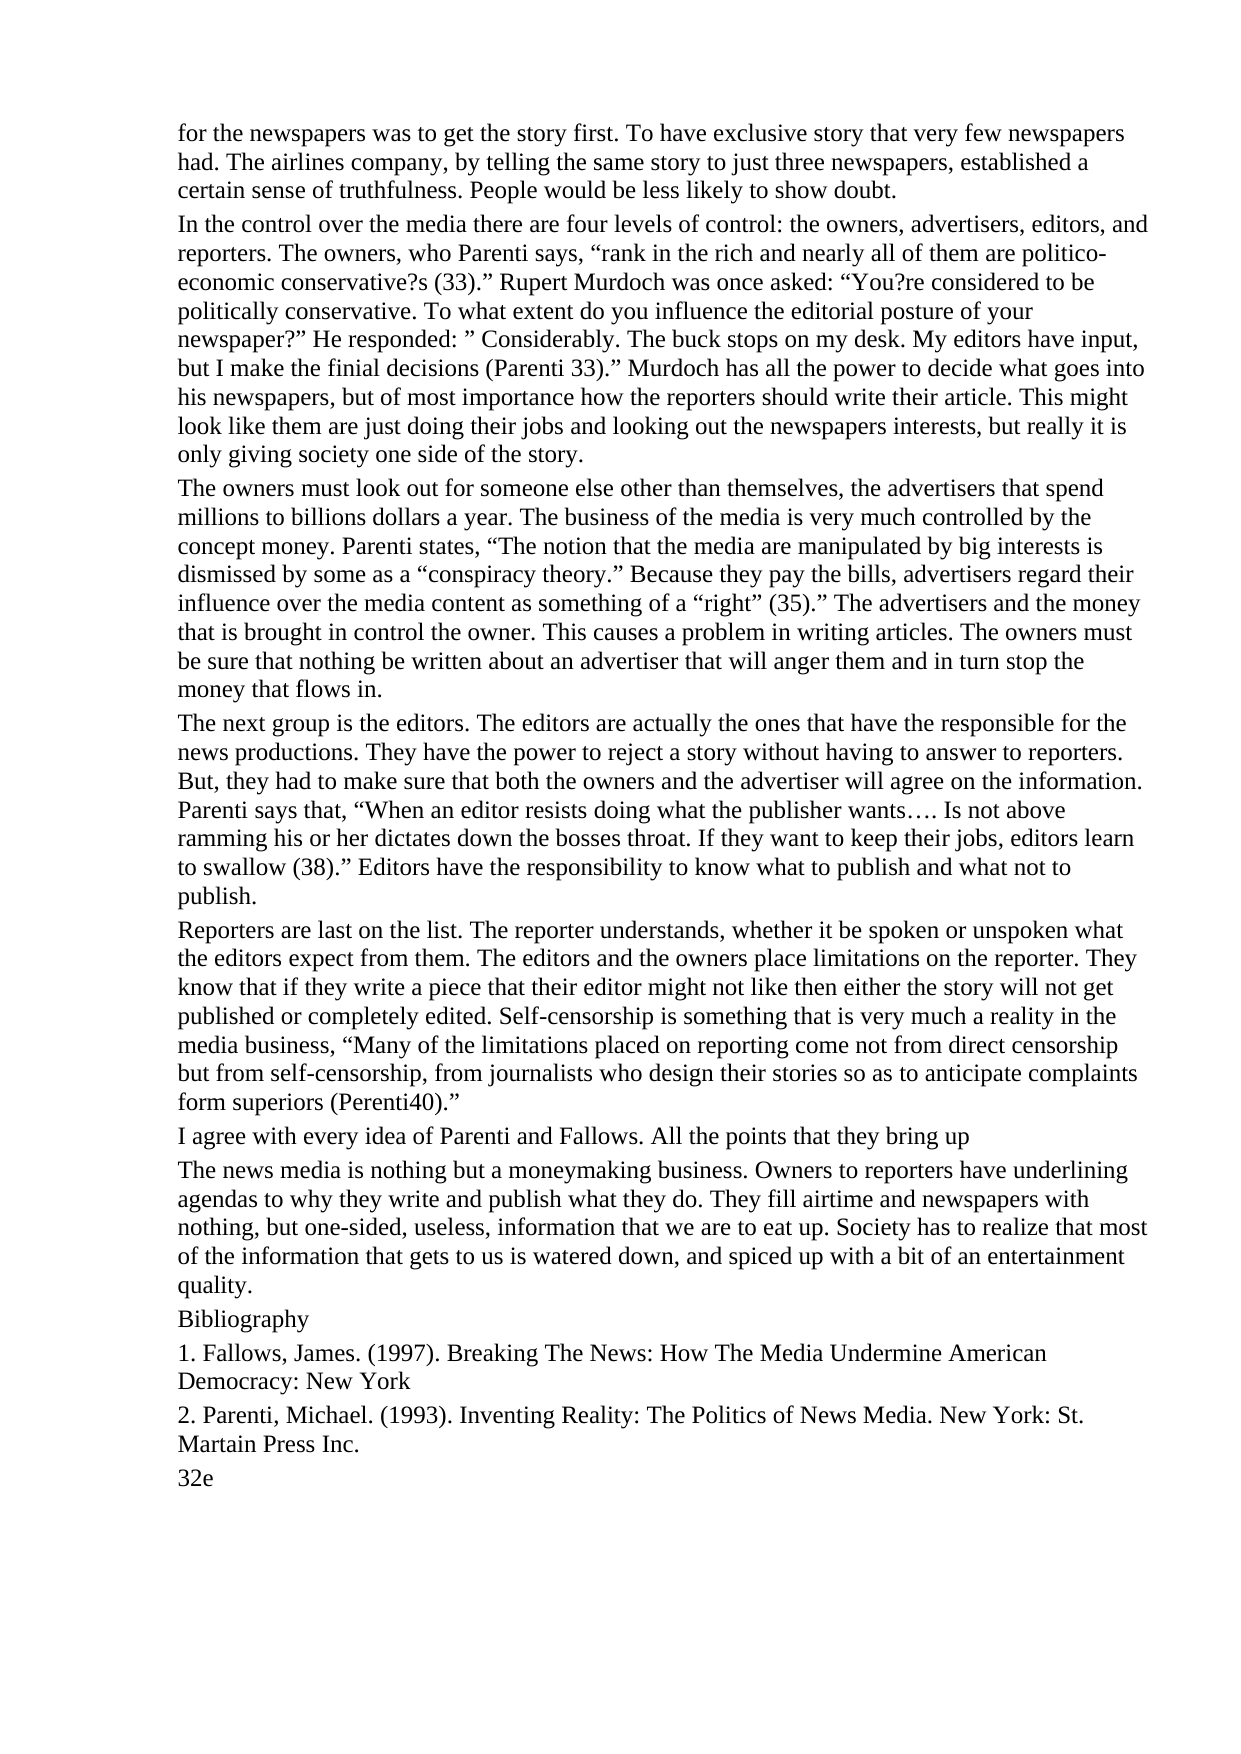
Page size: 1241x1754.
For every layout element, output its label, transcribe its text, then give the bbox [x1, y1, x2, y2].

text The news media is nothing but a moneymaking business. Owners to reporters have underlining agendas to why they write and publish what they do. They fill airtime and newspapers with nothing, but one-sided, useless, information that we are to eat up. Society has to realize that most of the information that gets to us is watered down, and spiced up with a bit of an entertainment quality. [177, 1155, 1152, 1299]
text Reporters are last on the list. The reporter understands, whether it be spoken or unspoken what the editors expect from them. The editors and the owners place limitations on the reporter. They know that if they write a piece that their editor might not like then either the story will not get published or completely edited. Self-censorship is something that is very much a reality in the media business, “Many of the limitations placed on reporting come not from direct censorship but from self-censorship, from journalists who design their stories so as to anticipate complaints form superiors (Perenti40).” [177, 915, 1152, 1116]
text The owners must look out for someone else other than themselves, the advertisers that spend millions to billions dollars a year. The business of the media is very much controlled by the concept money. Parenti states, “The notion that the media are manipulated by big interests is dismissed by some as a “conspiracy theory.” Because they pay the bills, advertisers regard their influence over the media content as something of a “right” (35).” The advertisers and the money that is brought in control the owner. This causes a problem in writing articles. The owners must be sure that nothing be written about an advertiser that will anger them and in turn stop the money that flows in. [177, 473, 1152, 703]
text 2. Parenti, Michael. (1993). Inventing Reality: The Politics of News Media. New York: St. Martain Press Inc. [177, 1400, 1152, 1458]
text In the control over the media there are four levels of control: the owners, advertisers, editors, and reporters. The owners, who Parenti says, “rank in the rich and nearly all of them are politico-economic conservative?s (33).” Rupert Murdoch was once asked: “You?re considered to be politically conservative. To what extent do you influence the editorial posture of your newspaper?” He responded: ” Considerably. The buck stops on my desk. My editors have input, but I make the finial decisions (Parenti 33).” Murdoch has all the power to decide what goes into his newspapers, but of most importance how the reporters should write their article. This might look like them are just doing their jobs and looking out the newspapers interests, but really it is only giving society one side of the story. [177, 209, 1152, 468]
text Bibliography [177, 1304, 1152, 1333]
text 32e [177, 1463, 1152, 1492]
text I agree with every idea of Parenti and Fallows. All the points that they bring up [177, 1121, 1152, 1150]
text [177, 118, 1152, 204]
text 1. Fallows, James. (1997). Breaking The News: How The Media Undermine American Democracy: New York [177, 1338, 1152, 1395]
text The next group is the editors. The editors are actually the ones that have the responsible for the news productions. They have the power to reject a story without having to answer to reporters. But, they had to make sure that both the owners and the advertiser will agree on the information. Parenti says that, “When an editor resists doing what the publisher wants…. Is not above ramming his or her dictates down the bosses throat. If they want to keep their jobs, editors learn to swallow (38).” Editors have the responsibility to know what to publish and what not to publish. [177, 708, 1152, 910]
